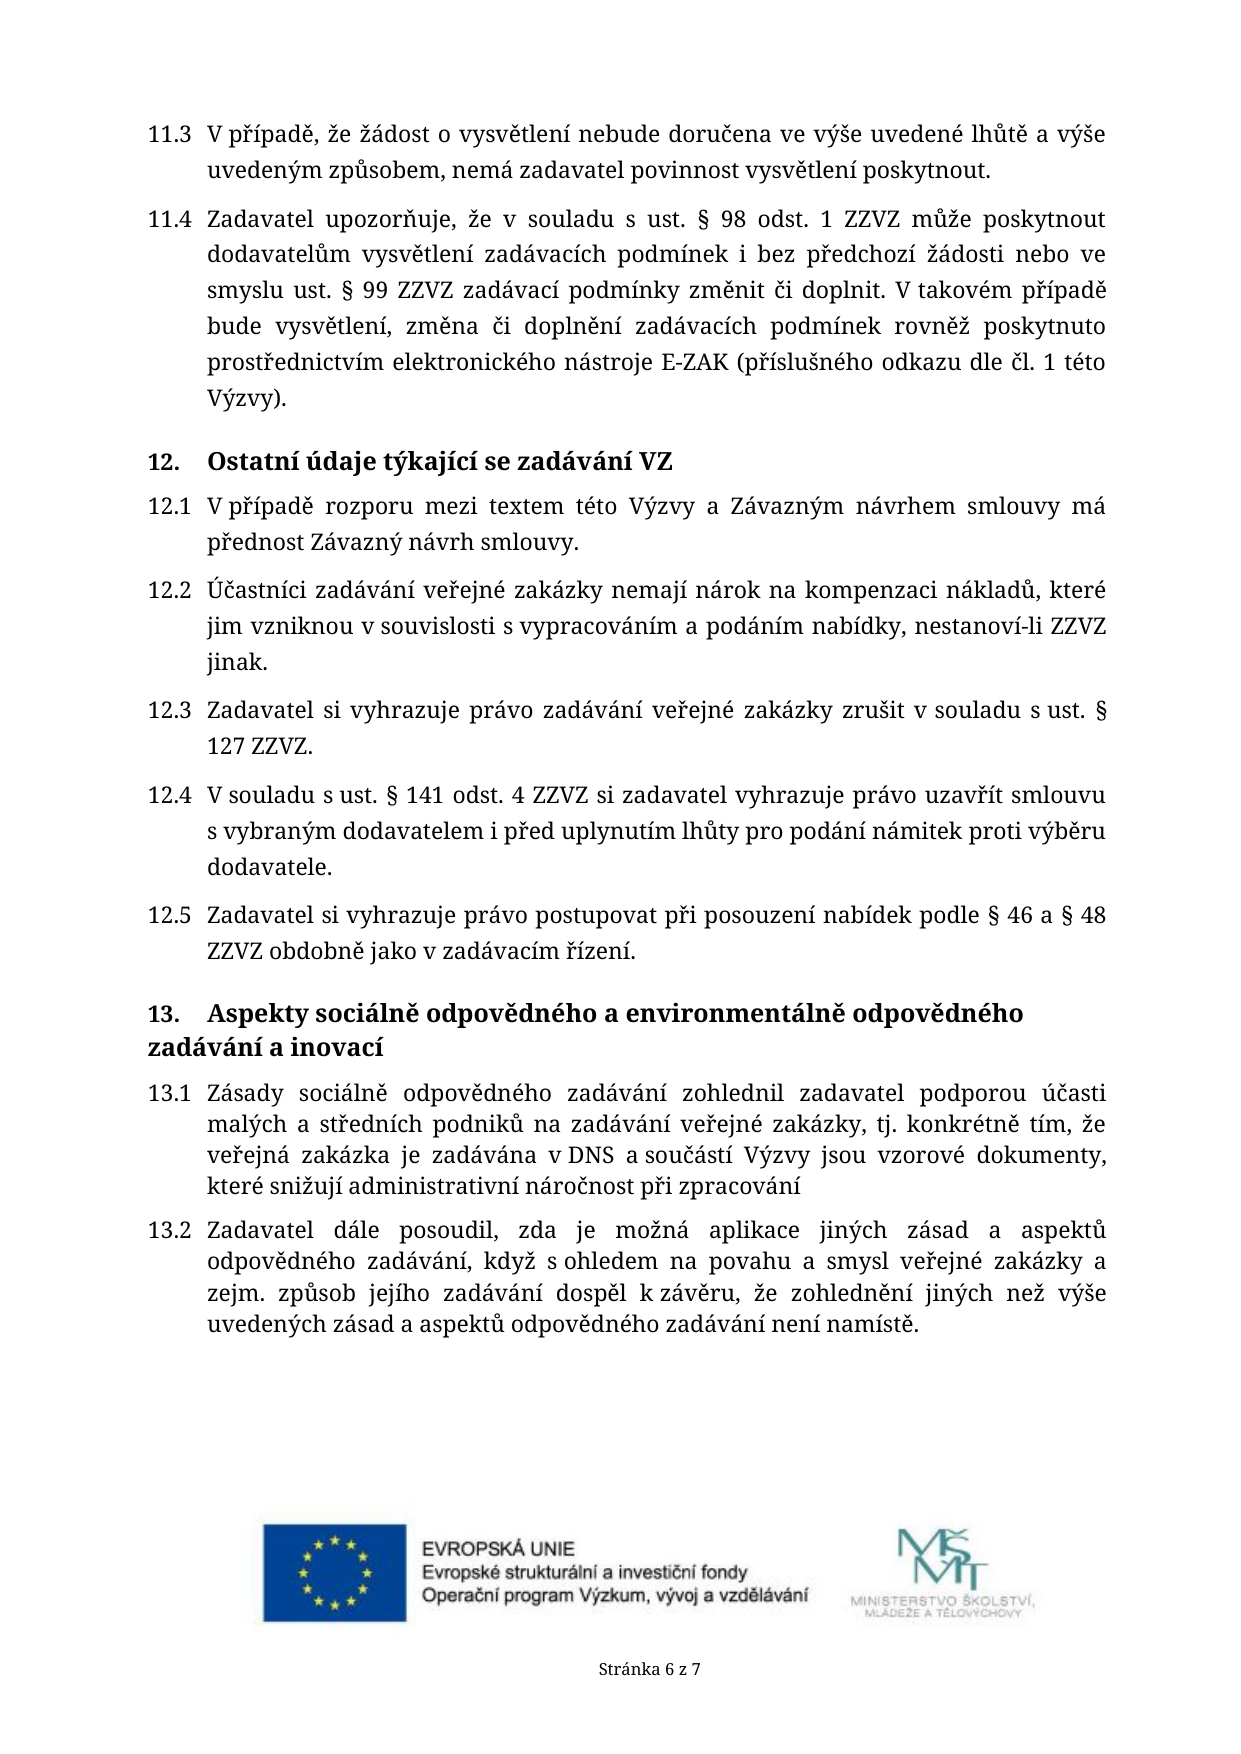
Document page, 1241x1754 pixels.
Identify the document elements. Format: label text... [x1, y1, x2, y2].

list Účastníci zadávání veřejné zakázky nemají nárok na kompenzaci nákladů, které jim vzniknou v souvislosti s vypracováním a podáním nabídky, nestanoví-li ZZVZ jinak. [148, 574, 1107, 677]
list Zadavatel upozorňuje, že v souladu s ust. § 98 odst. 1 ZZVZ může poskytnout dodavatelům vysvětlení zadávacích podmínek i bez předchozí žádosti nebo ve smyslu ust. § 99 ZZVZ zadávací podmínky změnit či doplnit. V takovém případě bude vysvětlení, změna či doplnění zadávacích podmínek rovněž poskytnuto prostřednictvím elektronického nástroje E-ZAK (příslušného odkazu dle čl. 1 této Výzvy). [148, 202, 1107, 413]
list V souladu s ust. § 141 odst. 4 ZZVZ si zadavatel vyhrazuje právo uzavřít smlouvu s vybraným dodavatelem i před uplynutím lhůty pro podání námitek proti výběru dodavatele. [148, 779, 1107, 882]
subtitle Aspekty sociálně odpovědného a environmentálně odpovědného zadávání a inovací [148, 996, 1107, 1064]
subtitle Ostatní údaje týkající se zadávání VZ [148, 443, 1107, 477]
list Zadavatel si vyhrazuje právo postupovat při posouzení nabídek podle § 46 a § 48 ZZVZ obdobně jako v zadávacím řízení. [148, 899, 1107, 966]
picture [192, 1476, 1113, 1658]
list Zadavatel si vyhrazuje právo zadávání veřejné zakázky zrušit v souladu s ust. § 127 ZZVZ. [148, 694, 1107, 762]
list V případě, že žádost o vysvětlení nebude doručena ve výše uvedené lhůtě a výše uvedeným způsobem, nemá zadavatel povinnost vysvětlení poskytnout. [148, 118, 1107, 185]
list Zásady sociálně odpovědného zadávání zohlednil zadavatel podporou účasti malých a středních podniků na zadávání veřejné zakázky, tj. konkrétně tím, že veřejná zakázka je zadávána v DNS a součástí Výzvy jsou vzorové dokumenty, které snižují administrativní náročnost při zpracování [148, 1077, 1107, 1202]
list Zadavatel dále posoudil, zda je možná aplikace jiných zásad a aspektů odpovědného zadávání, když s ohledem na povahu a smysl veřejné zakázky a zejm. způsob jejího zadávání dospěl k závěru, že zohlednění jiných než výše uvedených zásad a aspektů odpovědného zadávání není namístě. [148, 1214, 1107, 1339]
list V případě rozporu mezi textem této Výzvy a Závazným návrhem smlouvy má přednost Závazný návrh smlouvy. [148, 490, 1107, 557]
